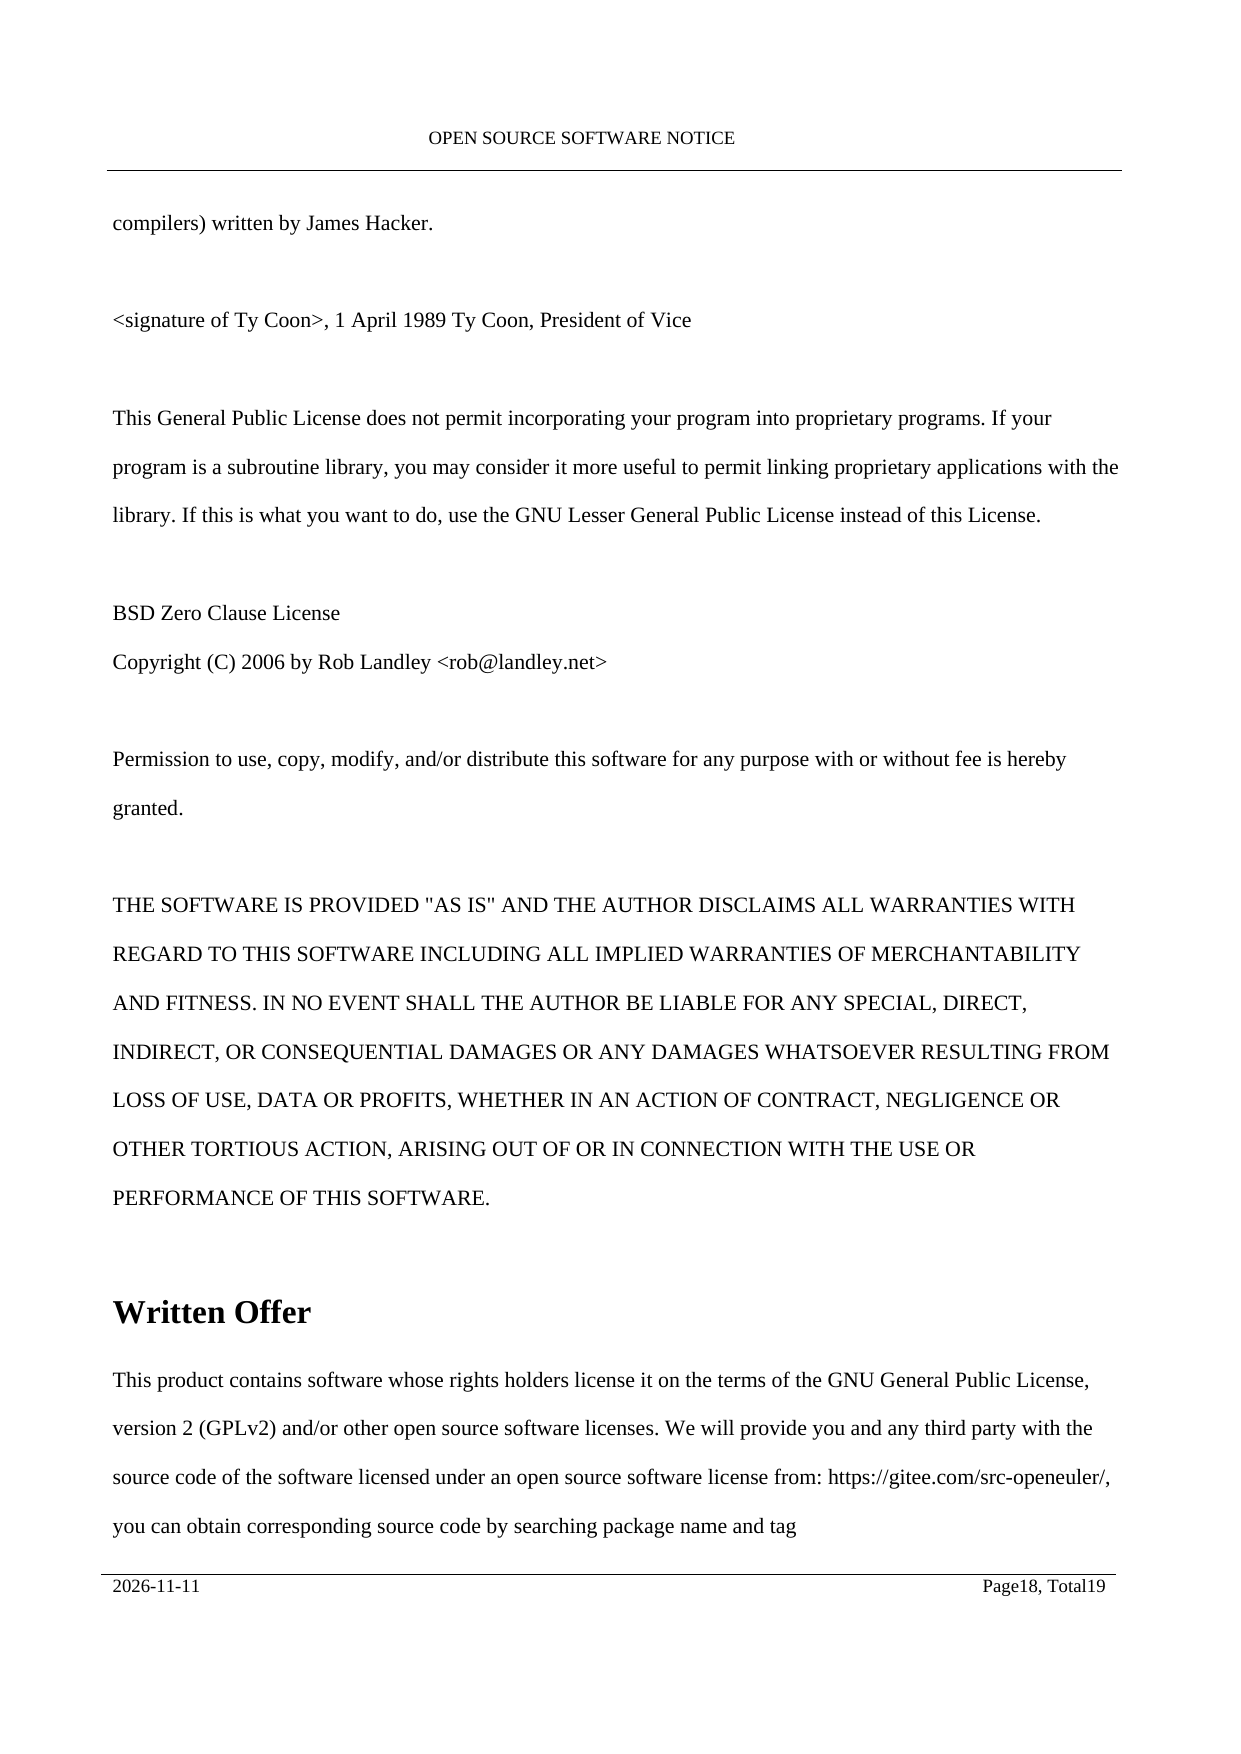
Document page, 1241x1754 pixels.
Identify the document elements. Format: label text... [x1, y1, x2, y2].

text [112, 206, 1128, 1263]
text Written Offer [112, 1279, 1128, 1344]
text This product contains software whose rights holders license it on the terms of the GNU General Public License, version 2 (GPLv2) and/or other open source software licenses. We will provide you and any third party with the source code of the software licensed under an open source software license from: https://gitee.com/src-openeuler/, you can obtain corresponding source code by searching package name and tag [112, 1363, 1128, 1542]
